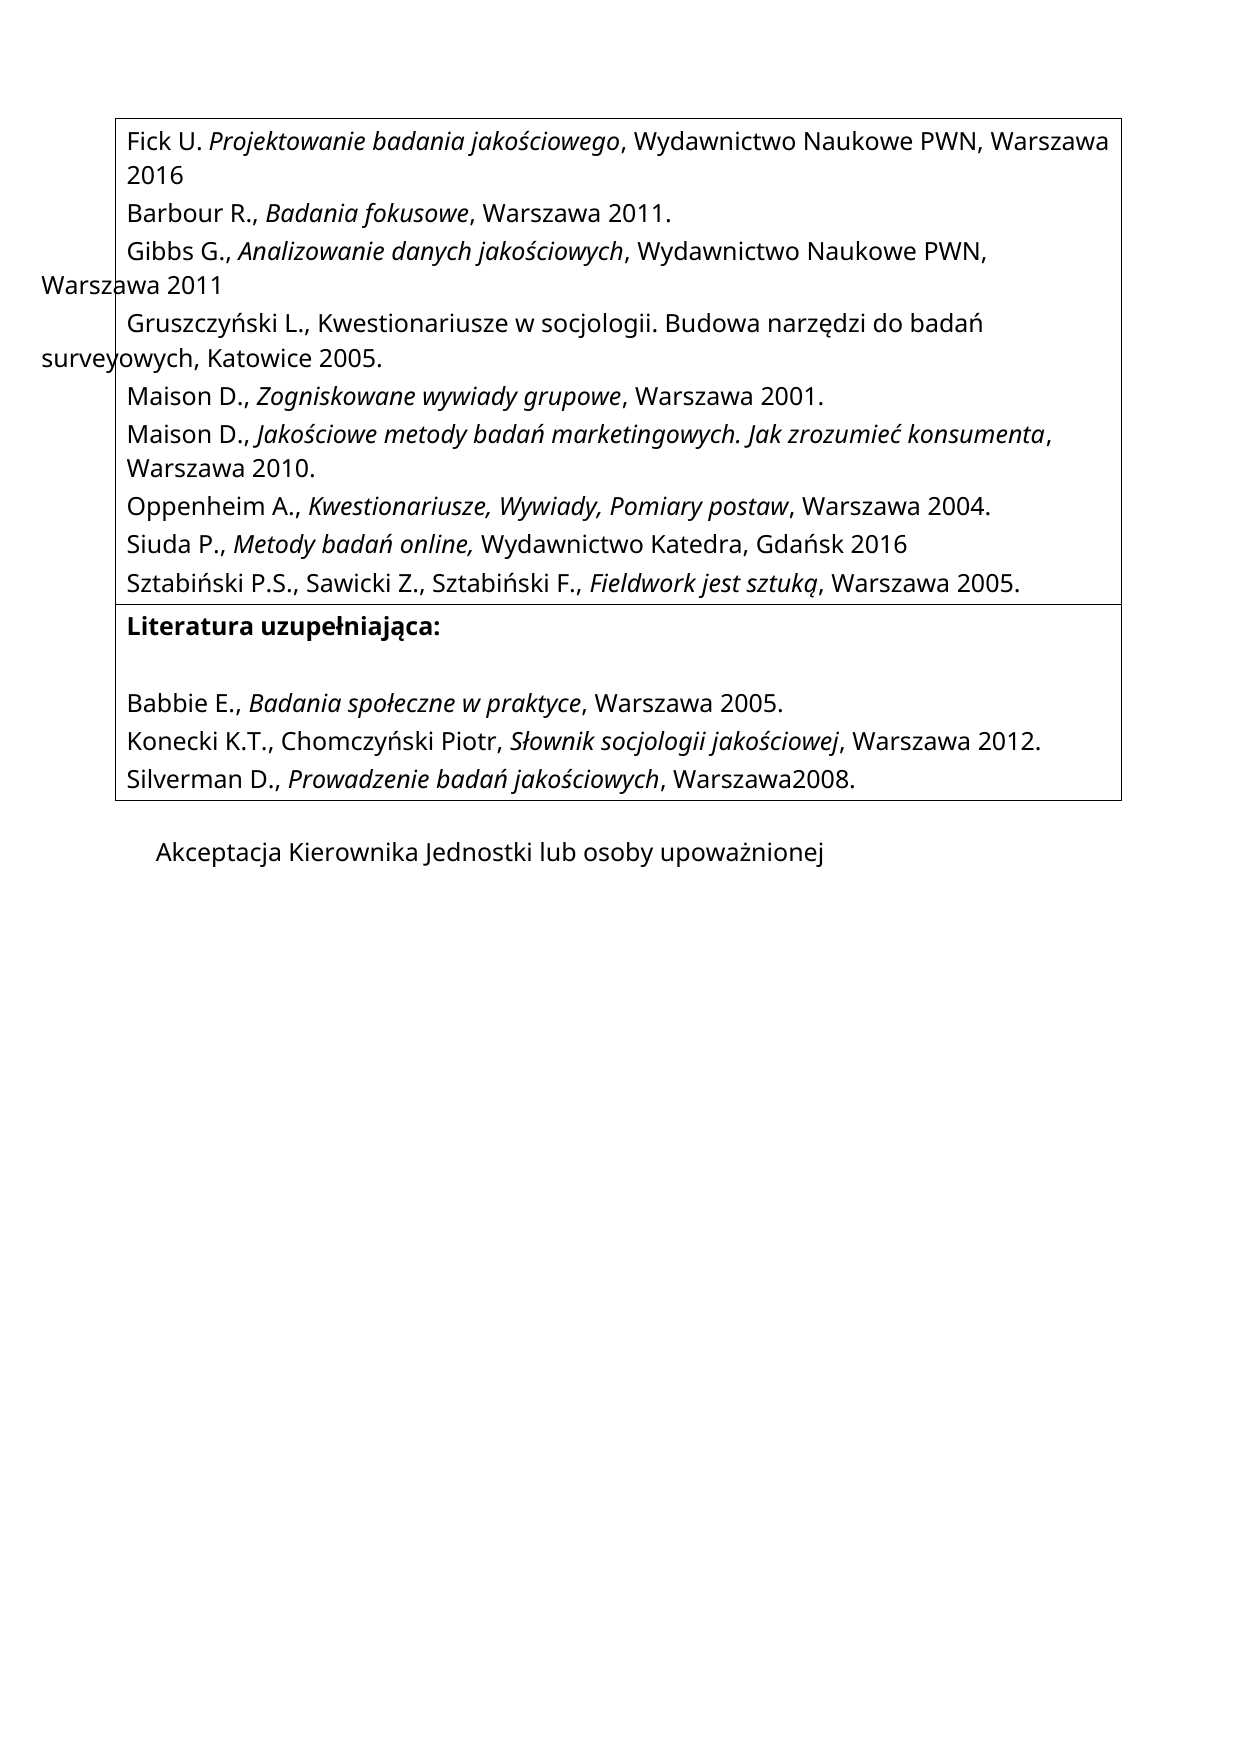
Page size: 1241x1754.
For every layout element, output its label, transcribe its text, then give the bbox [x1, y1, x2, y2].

text Akceptacja Kierownika Jednostki lub osoby upoważnionej [156, 835, 1122, 869]
table_cell Literatura uzupełniająca: Babbie E., Badania społeczne w praktyce, Warszawa 2005. Konecki K.T., Chomczyński Piotr, Słownik socjologii jakościowej, Warszawa 2012. Silverman D., Prowadzenie badań jakościowych, Warszawa2008. [116, 605, 1121, 800]
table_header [116, 119, 1121, 604]
